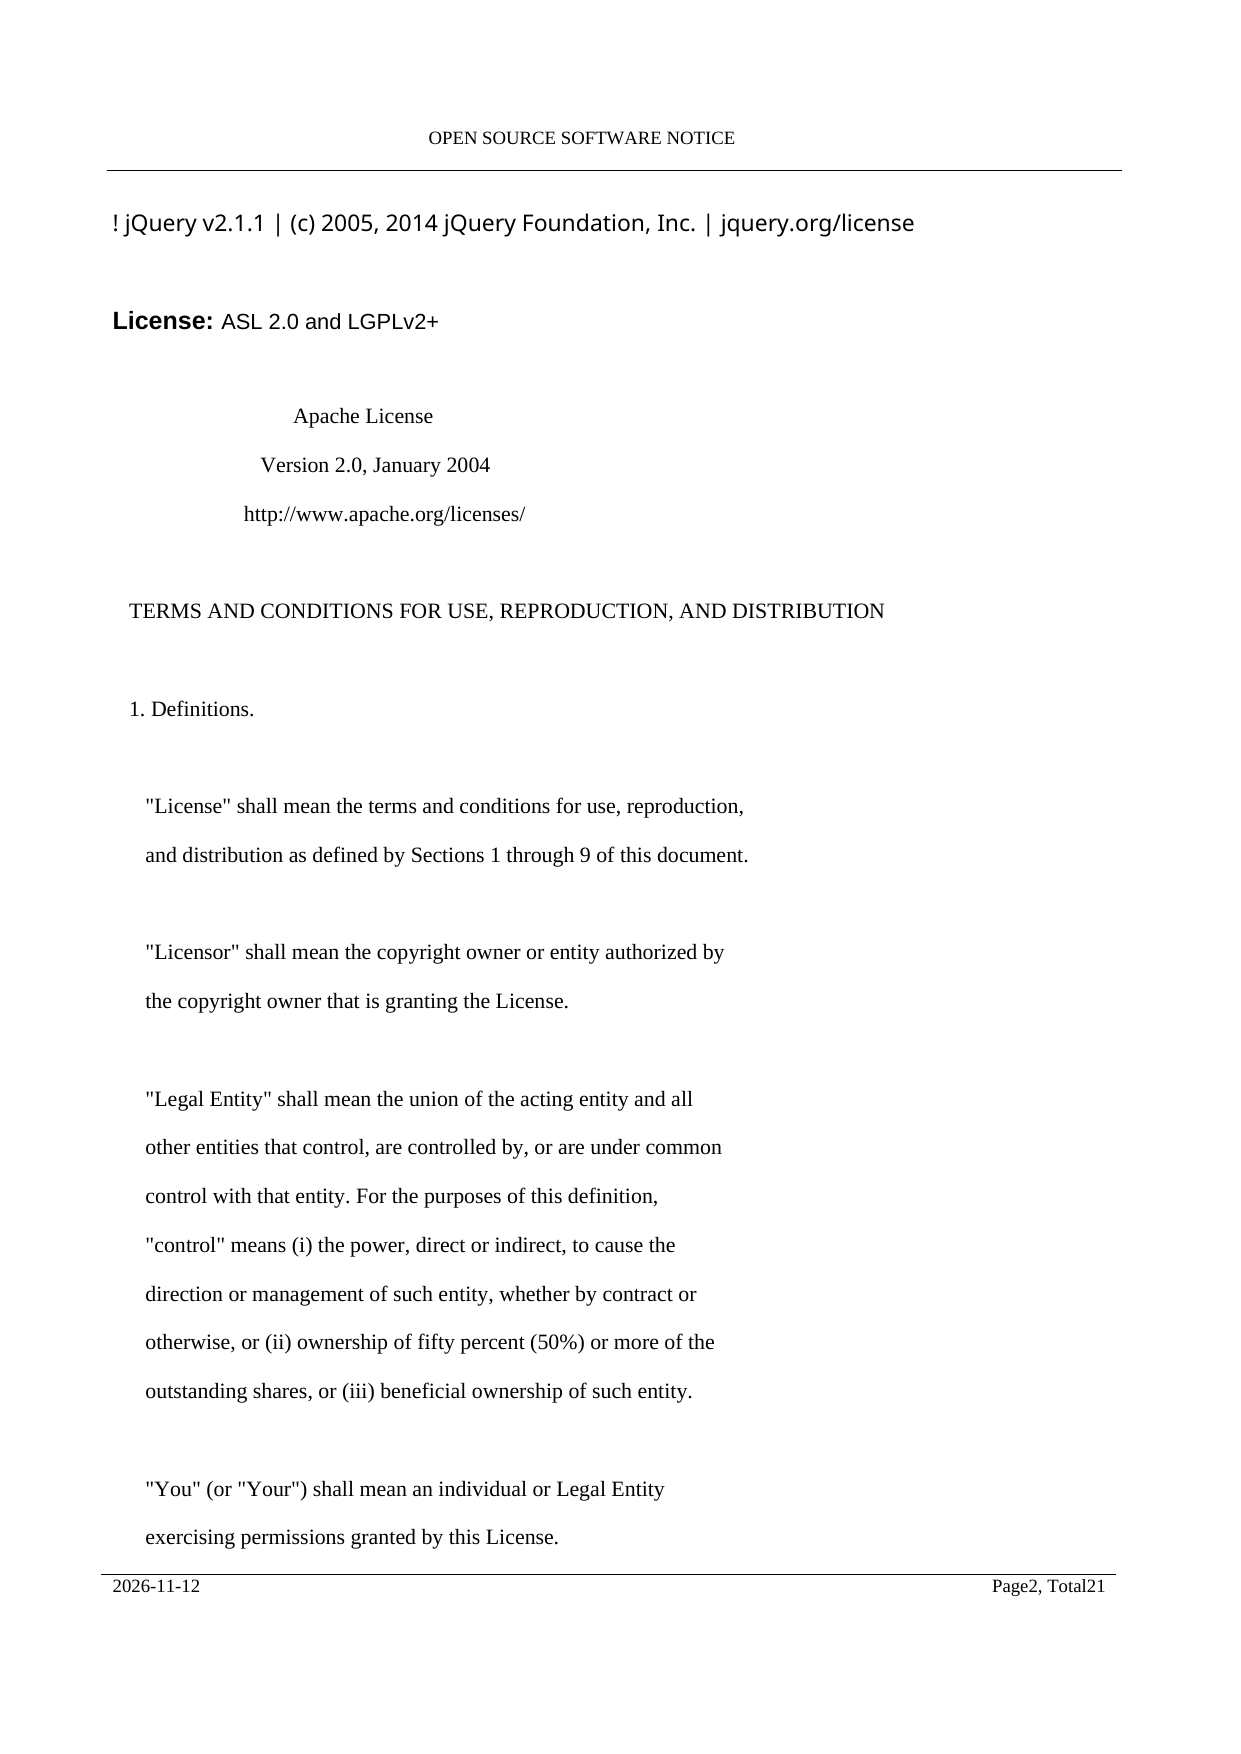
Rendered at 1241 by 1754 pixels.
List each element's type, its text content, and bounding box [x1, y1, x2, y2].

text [112, 351, 1128, 1553]
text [112, 206, 1128, 288]
text License: ASL 2.0 and LGPLv2+ [112, 304, 1128, 336]
